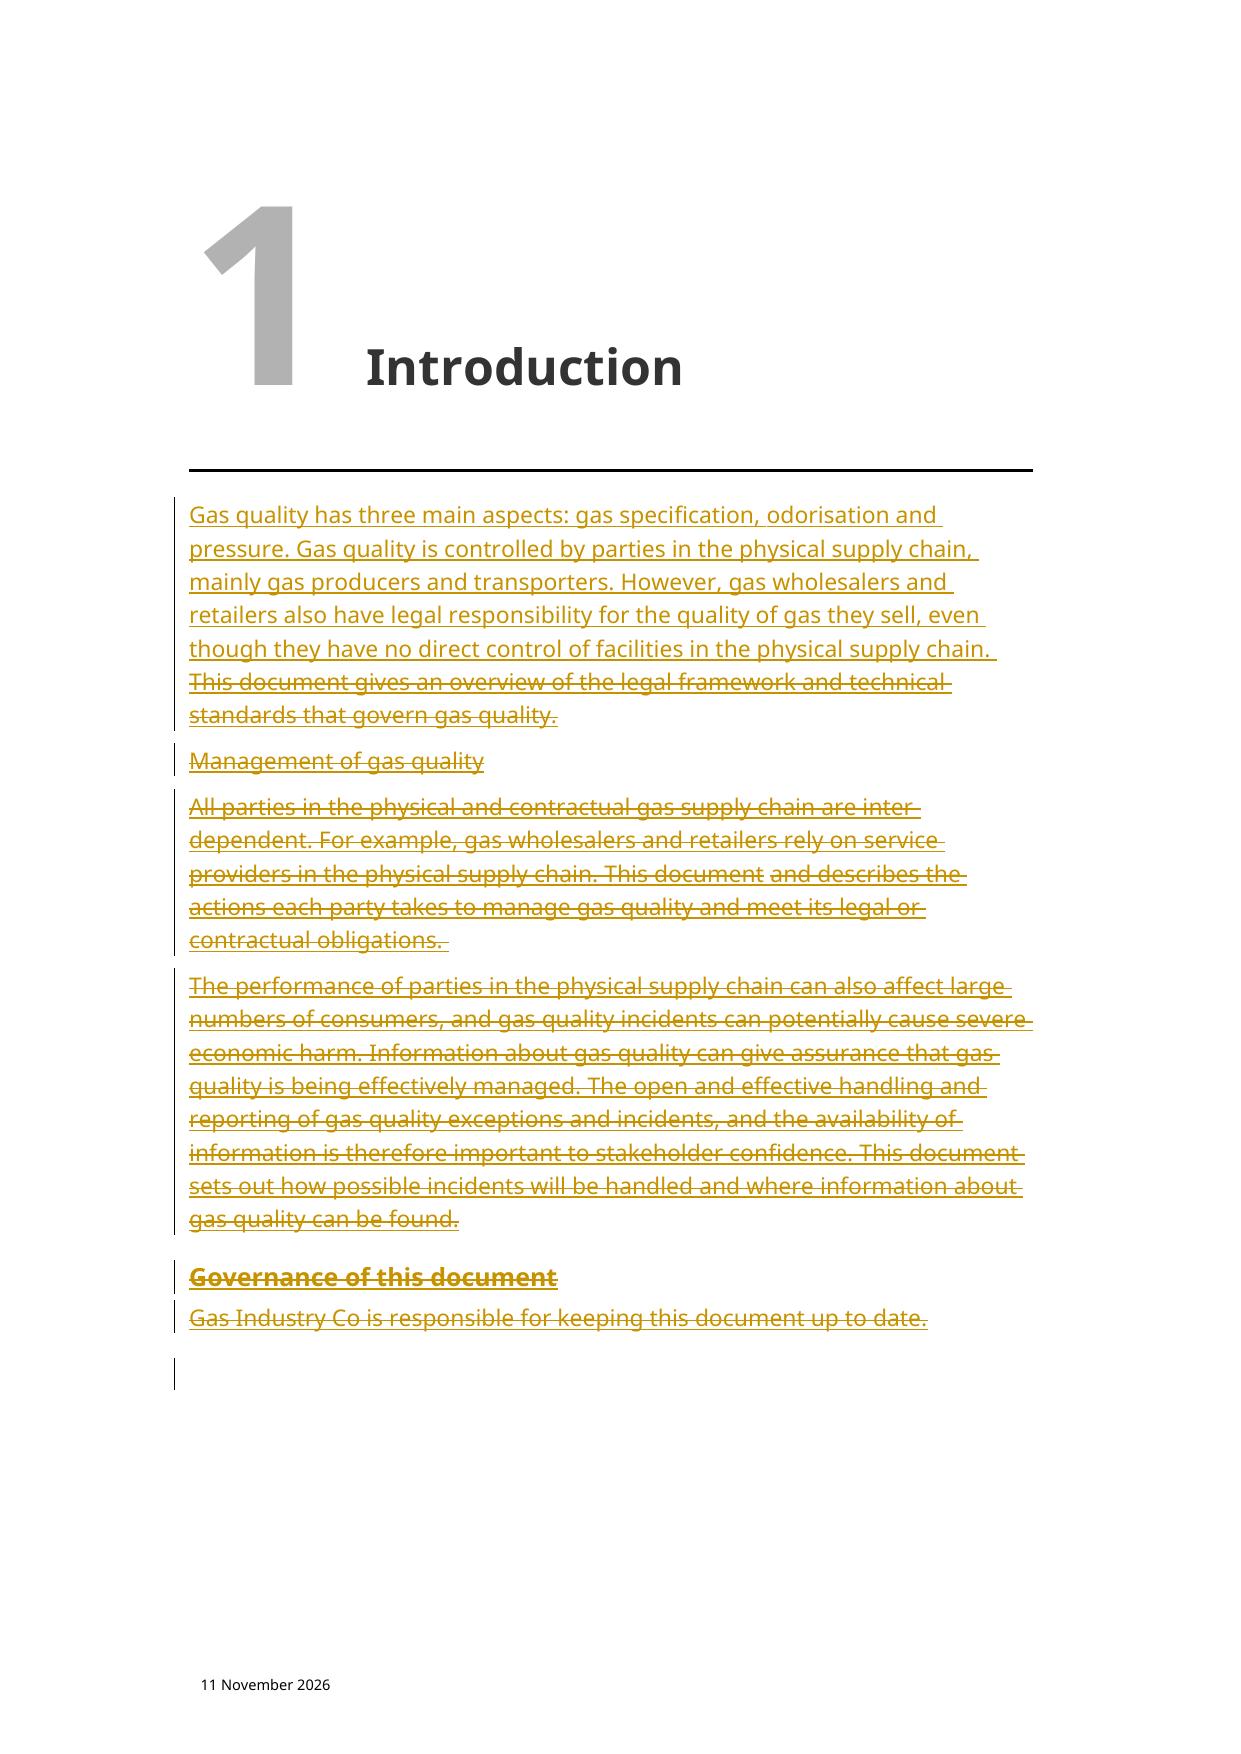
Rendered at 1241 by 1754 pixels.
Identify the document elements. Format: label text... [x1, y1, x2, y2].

subtitle Introduction [189, 118, 1033, 469]
